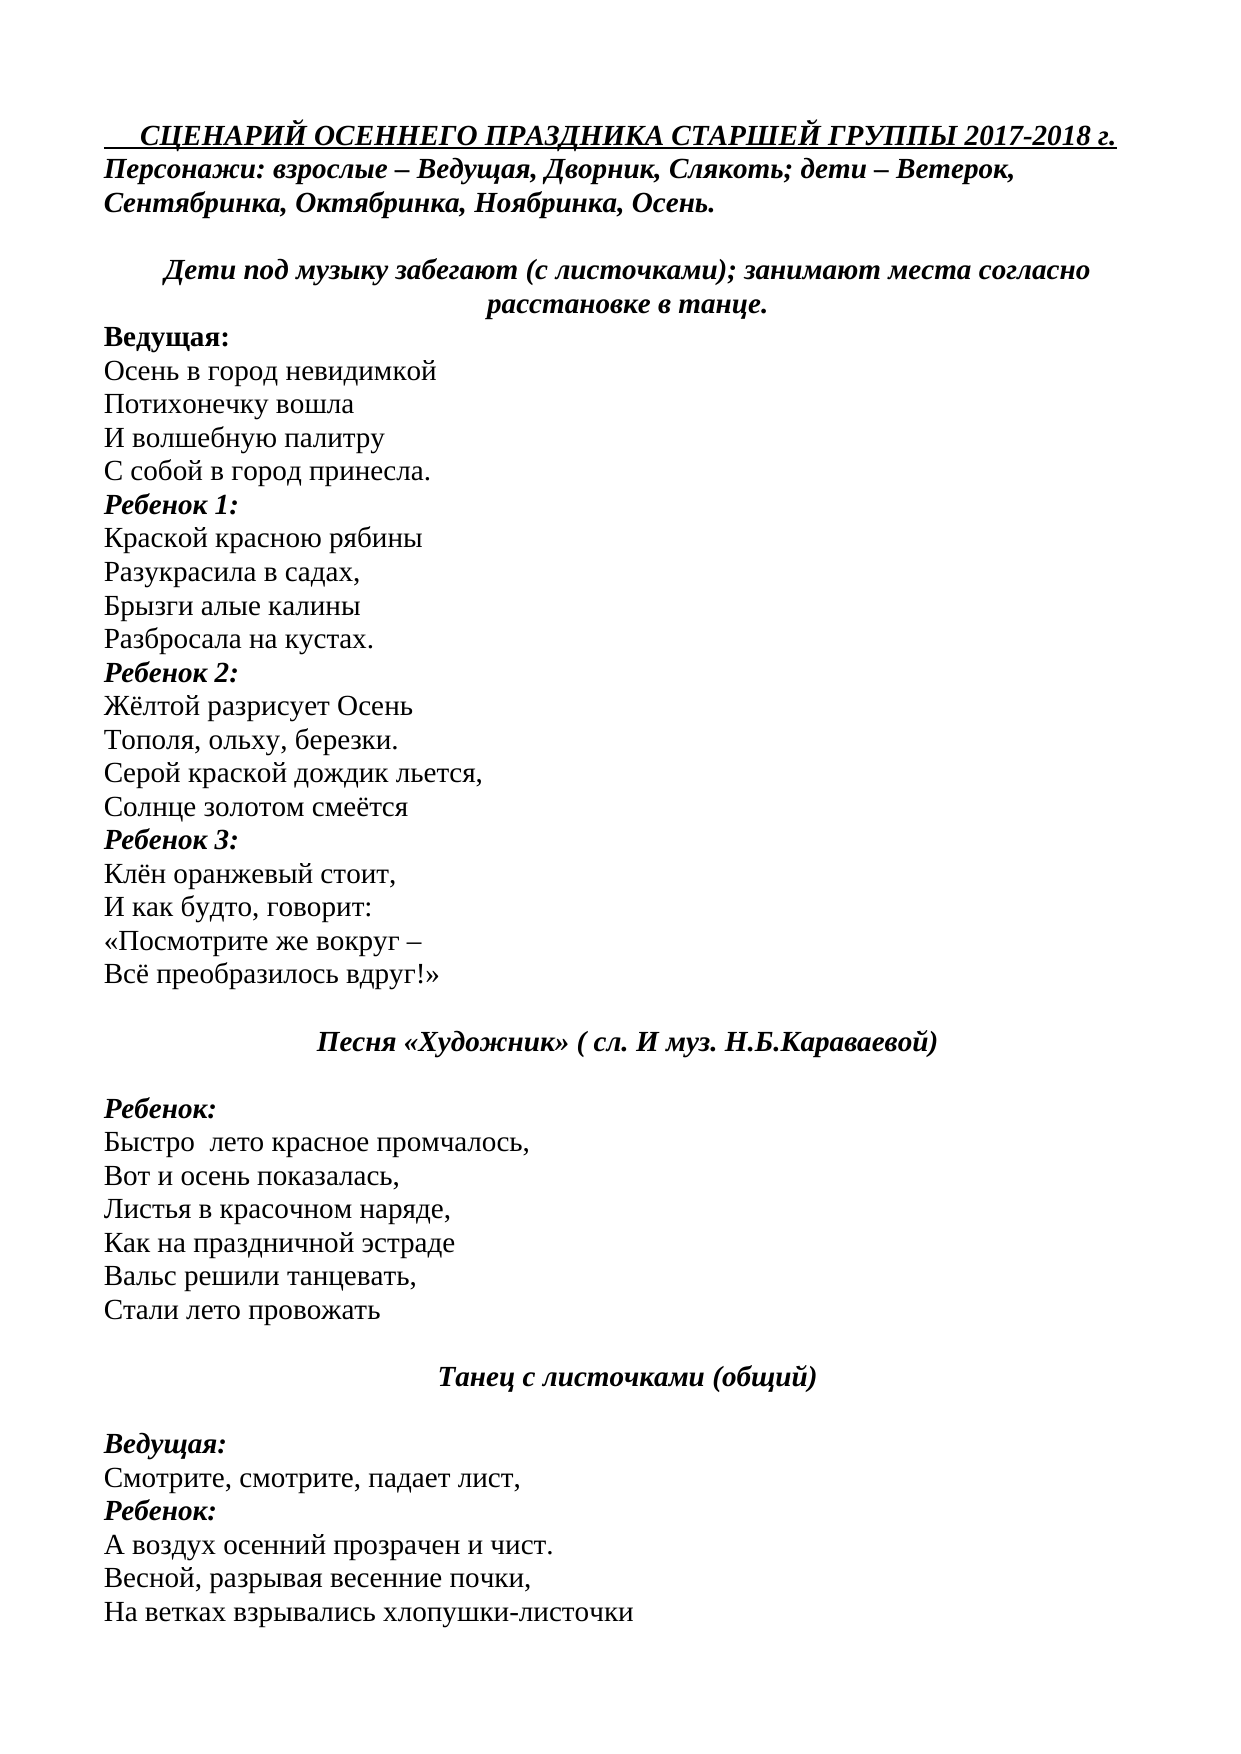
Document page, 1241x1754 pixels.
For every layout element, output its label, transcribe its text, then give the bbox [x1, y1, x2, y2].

text Ребенок 2: [103, 655, 1152, 688]
text Весной, разрывая весенние почки, [103, 1560, 1152, 1594]
text Вот и осень показалась, [103, 1158, 1152, 1191]
text Вальс решили танцевать, [103, 1258, 1152, 1292]
text Разукрасила в садах, [103, 554, 1152, 588]
text Быстро лето красное промчалось, [103, 1124, 1152, 1158]
text «Посмотрите же вокруг – [103, 923, 1152, 957]
text Смотрите, смотрите, падает лист, [103, 1460, 1152, 1493]
text Серой краской дождик льется, [103, 755, 1152, 789]
text Песня «Художник» ( сл. И муз. Н.Б.Караваевой) [103, 1024, 1152, 1057]
text Тополя, ольху, березки. [103, 722, 1152, 755]
text Брызги алые калины [103, 588, 1152, 621]
text Дети под музыку забегают (с листочками); занимают места согласно расстановке в танце. [103, 252, 1152, 319]
text Ведущая: [103, 319, 1152, 353]
text Всё преобразилось вдруг!» [103, 957, 1152, 990]
text И волшебную палитру [103, 420, 1152, 453]
text Ребенок: [103, 1091, 1152, 1124]
text А воздух осенний прозрачен и чист. [103, 1527, 1152, 1560]
text Потихонечку вошла [103, 386, 1152, 420]
text Осень в город невидимкой [103, 353, 1152, 386]
text СЦЕНАРИЙ ОСЕННЕГО ПРАЗДНИКА СТАРШЕЙ ГРУППЫ 2017-2018 г. [103, 118, 1152, 152]
text Жёлтой разрисует Осень [103, 688, 1152, 722]
text С собой в город принесла. [103, 453, 1152, 487]
text Танец с листочками (общий) [103, 1359, 1152, 1393]
text На ветках взрывались хлопушки-листочки [103, 1594, 1152, 1627]
text Ребенок 3: [103, 822, 1152, 856]
text Ведущая: [103, 1426, 1152, 1460]
text Ребенок: [103, 1493, 1152, 1527]
text Персонажи: взрослые – Ведущая, Дворник, Слякоть; дети – Ветерок, Сентябринка, Октябринка, Ноябринка, Осень. [103, 152, 1152, 219]
text Клён оранжевый стоит, И как будто, говорит: [103, 856, 1152, 923]
text Стали лето провожать [103, 1292, 1152, 1326]
text Ребенок 1: [103, 487, 1152, 521]
text Разбросала на кустах. [103, 621, 1152, 655]
text Краской красною рябины [103, 521, 1152, 554]
text Солнце золотом смеётся [103, 789, 1152, 822]
text Как на праздничной эстраде [103, 1225, 1152, 1258]
text Листья в красочном наряде, [103, 1191, 1152, 1225]
